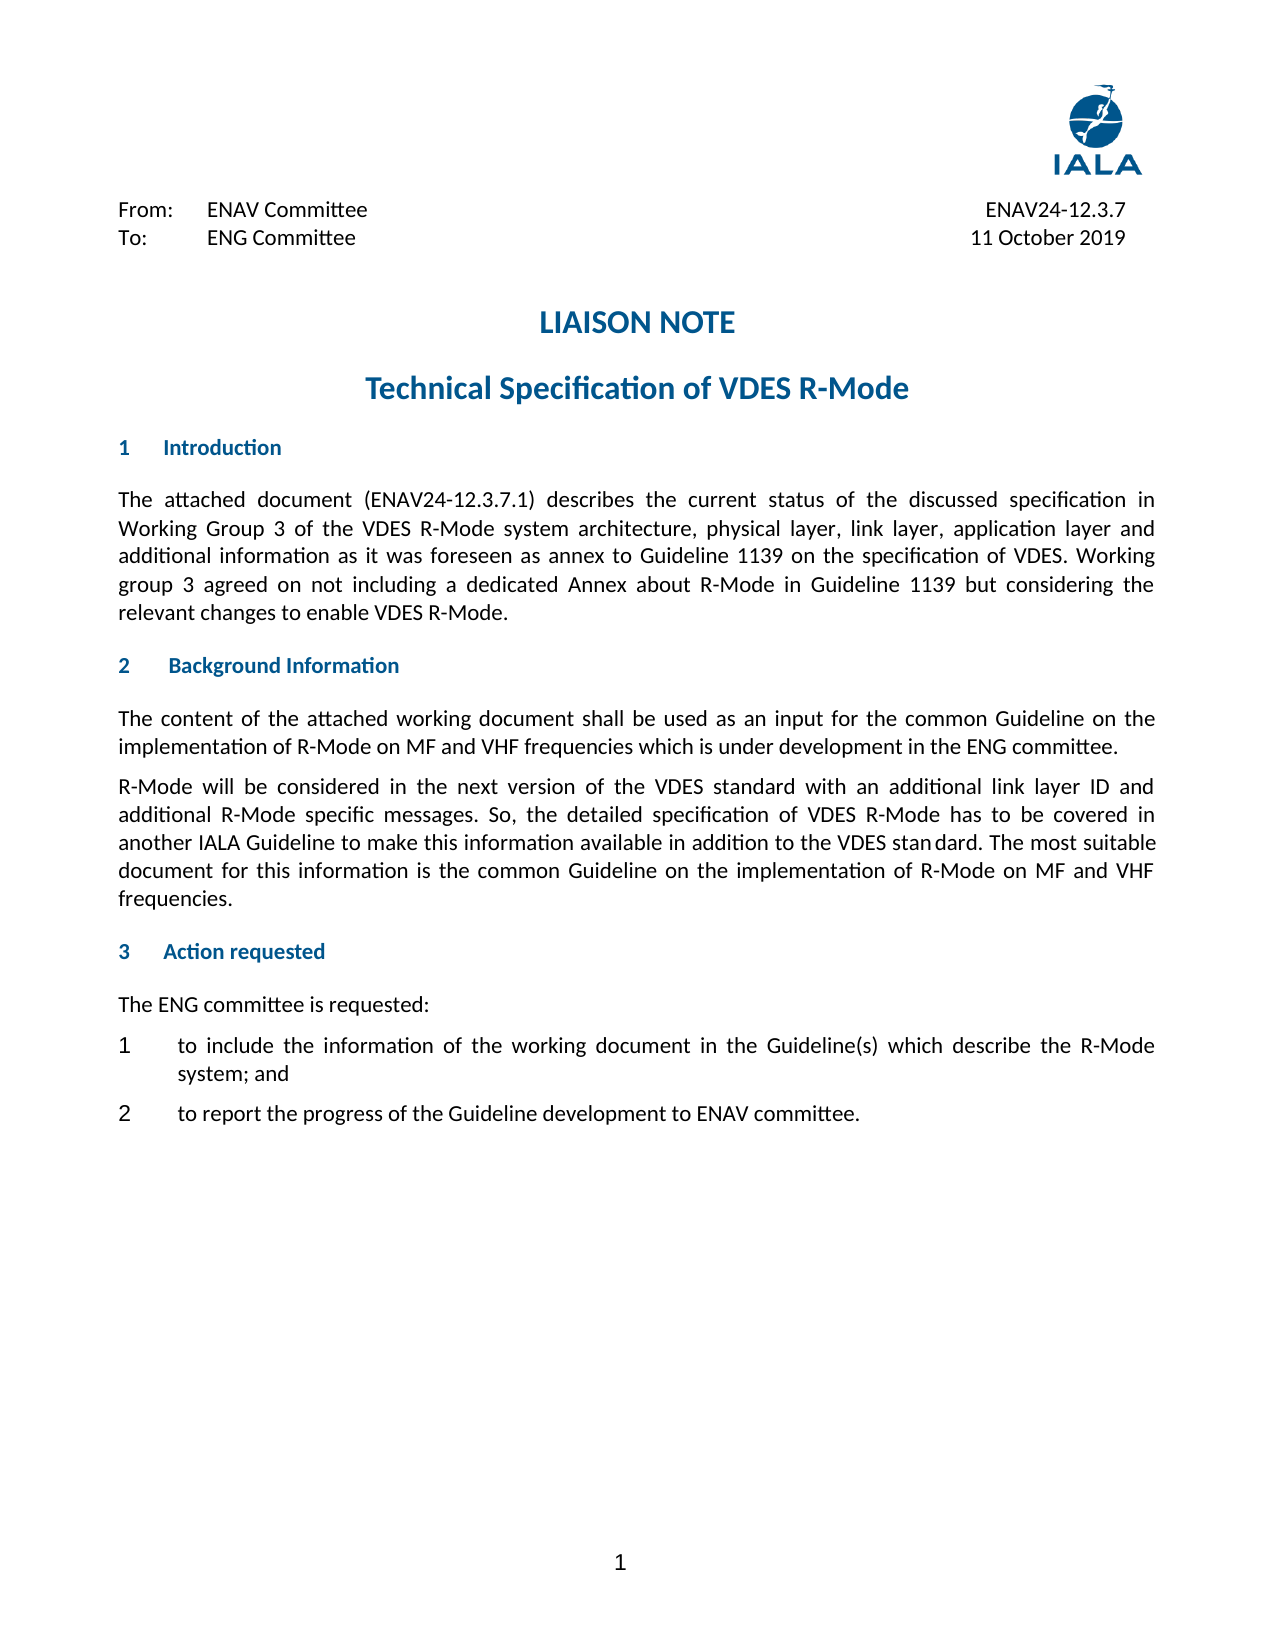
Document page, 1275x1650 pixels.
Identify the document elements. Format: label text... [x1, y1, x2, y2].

table_cell 11 October 2019 [568, 223, 1137, 251]
text The attached document (ENAV24-12.3.7.1) describes the current status of the discussed specification in Working Group 3 of the VDES R-Mode system architecture, physical layer, link layer, application layer and additional information as it was foreseen as annex to Guideline 1139 on the specification of VDES. Working group 3 agreed on not including a dedicated Annex about R-Mode in Guideline 1139 but considering the relevant changes to enable VDES R-Mode. [118, 486, 1157, 626]
text The content of the attached working document shall be used as an input for the common Guideline on the implementation of R-Mode on MF and VHF frequencies which is under development in the ENG committee. [118, 704, 1157, 760]
table_header ENAV24-12.3.7 [568, 195, 1137, 223]
title LIAISON NOTE [118, 301, 1157, 342]
text R-Mode will be considered in the next version of the VDES standard with an additional link layer ID and additional R-Mode specific messages. So, the detailed specification of VDES R-Mode has to be covered in another IALA Guideline to make this information available in addition to the VDES standard. The most suitable document for this information is the common Guideline on the implementation of R-Mode on MF and VHF frequencies. [118, 772, 1157, 912]
title Technical Specification of VDES R-Mode [118, 367, 1157, 408]
list to include the information of the working document in the Guideline(s) which describe the R-Mode system; and [118, 1031, 1157, 1087]
text The ENG committee is requested: [118, 990, 1157, 1018]
subtitle Introduction [118, 433, 1157, 461]
table_header From: ENAV Committee [107, 195, 568, 223]
subtitle Background Information [118, 651, 1157, 679]
table_cell To: ENG Committee [107, 223, 568, 251]
subtitle Action requested [118, 937, 1157, 965]
picture [1034, 74, 1157, 195]
list to report the progress of the Guideline development to ENAV committee. [118, 1099, 1157, 1127]
